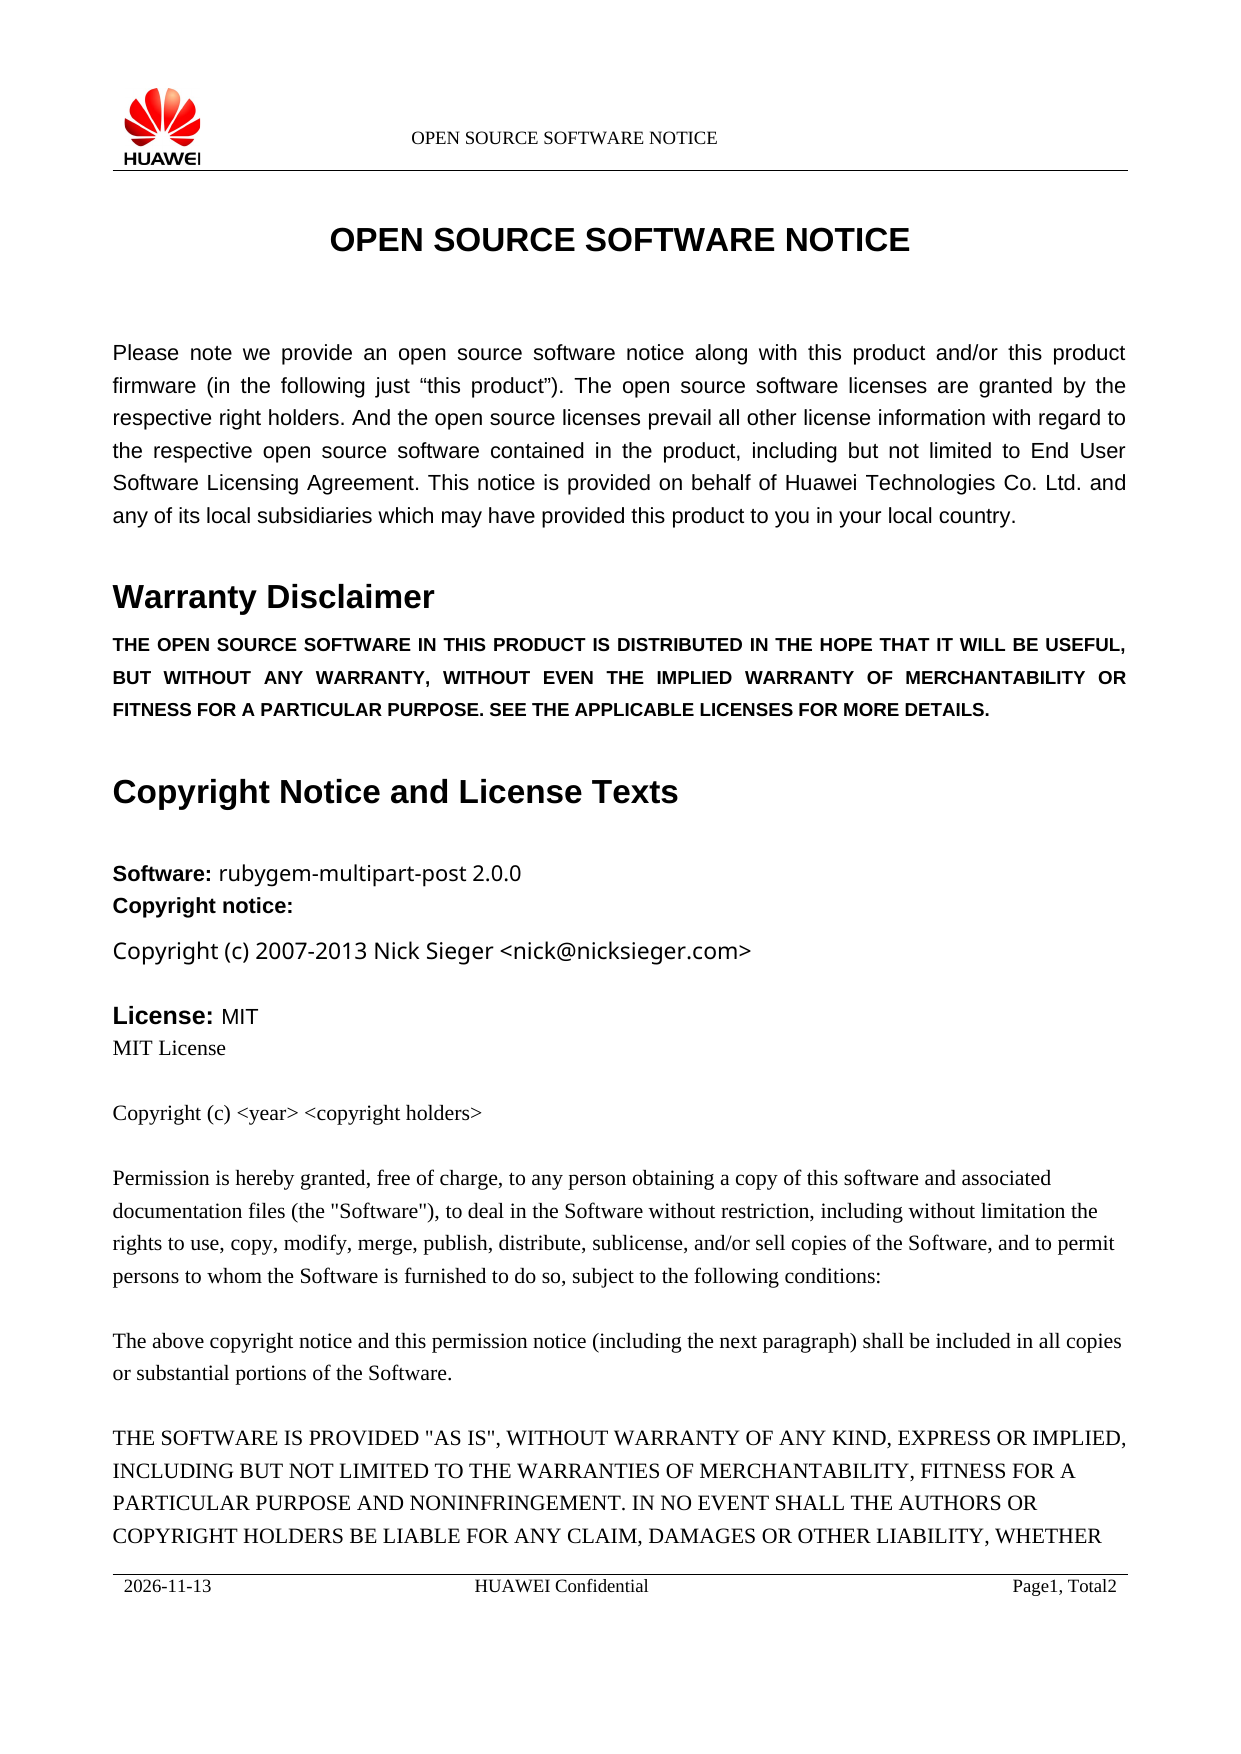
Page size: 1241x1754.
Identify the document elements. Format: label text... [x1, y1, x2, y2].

text Copyright (c) 2007-2013 Nick Sieger <nick@nicksieger.com> [112, 934, 1128, 999]
text License: MIT [112, 999, 1128, 1031]
picture [124, 88, 201, 165]
text Copyright notice: [112, 889, 1128, 921]
title Software: rubygem-multipart-post 2.0.0 [112, 856, 1128, 889]
text OPEN SOURCE SOFTWARE NOTICE [112, 206, 1128, 271]
text Copyright Notice and License Texts [112, 759, 1128, 824]
text The open source software in this product is distributed in the hope that it will be useful, but WITHOUT ANY WARRANTY, without even the implied warranty of MERCHANTABILITY or FITNESS FOR A PARTICULAR PURPOSE. See the applicable licenses for more details. [112, 629, 1128, 726]
text Warranty Disclaimer [112, 564, 1128, 629]
text Please note we provide an open source software notice along with this product and/or this product firmware (in the following just “this product”). The open source software licenses are granted by the respective right holders. And the open source licenses prevail all other license information with regard to the respective open source software contained in the product, including but not limited to End User Software Licensing Agreement. This notice is provided on behalf of Huawei Technologies Co. Ltd. and any of its local subsidiaries which may have provided this product to you in your local country. [112, 336, 1128, 531]
